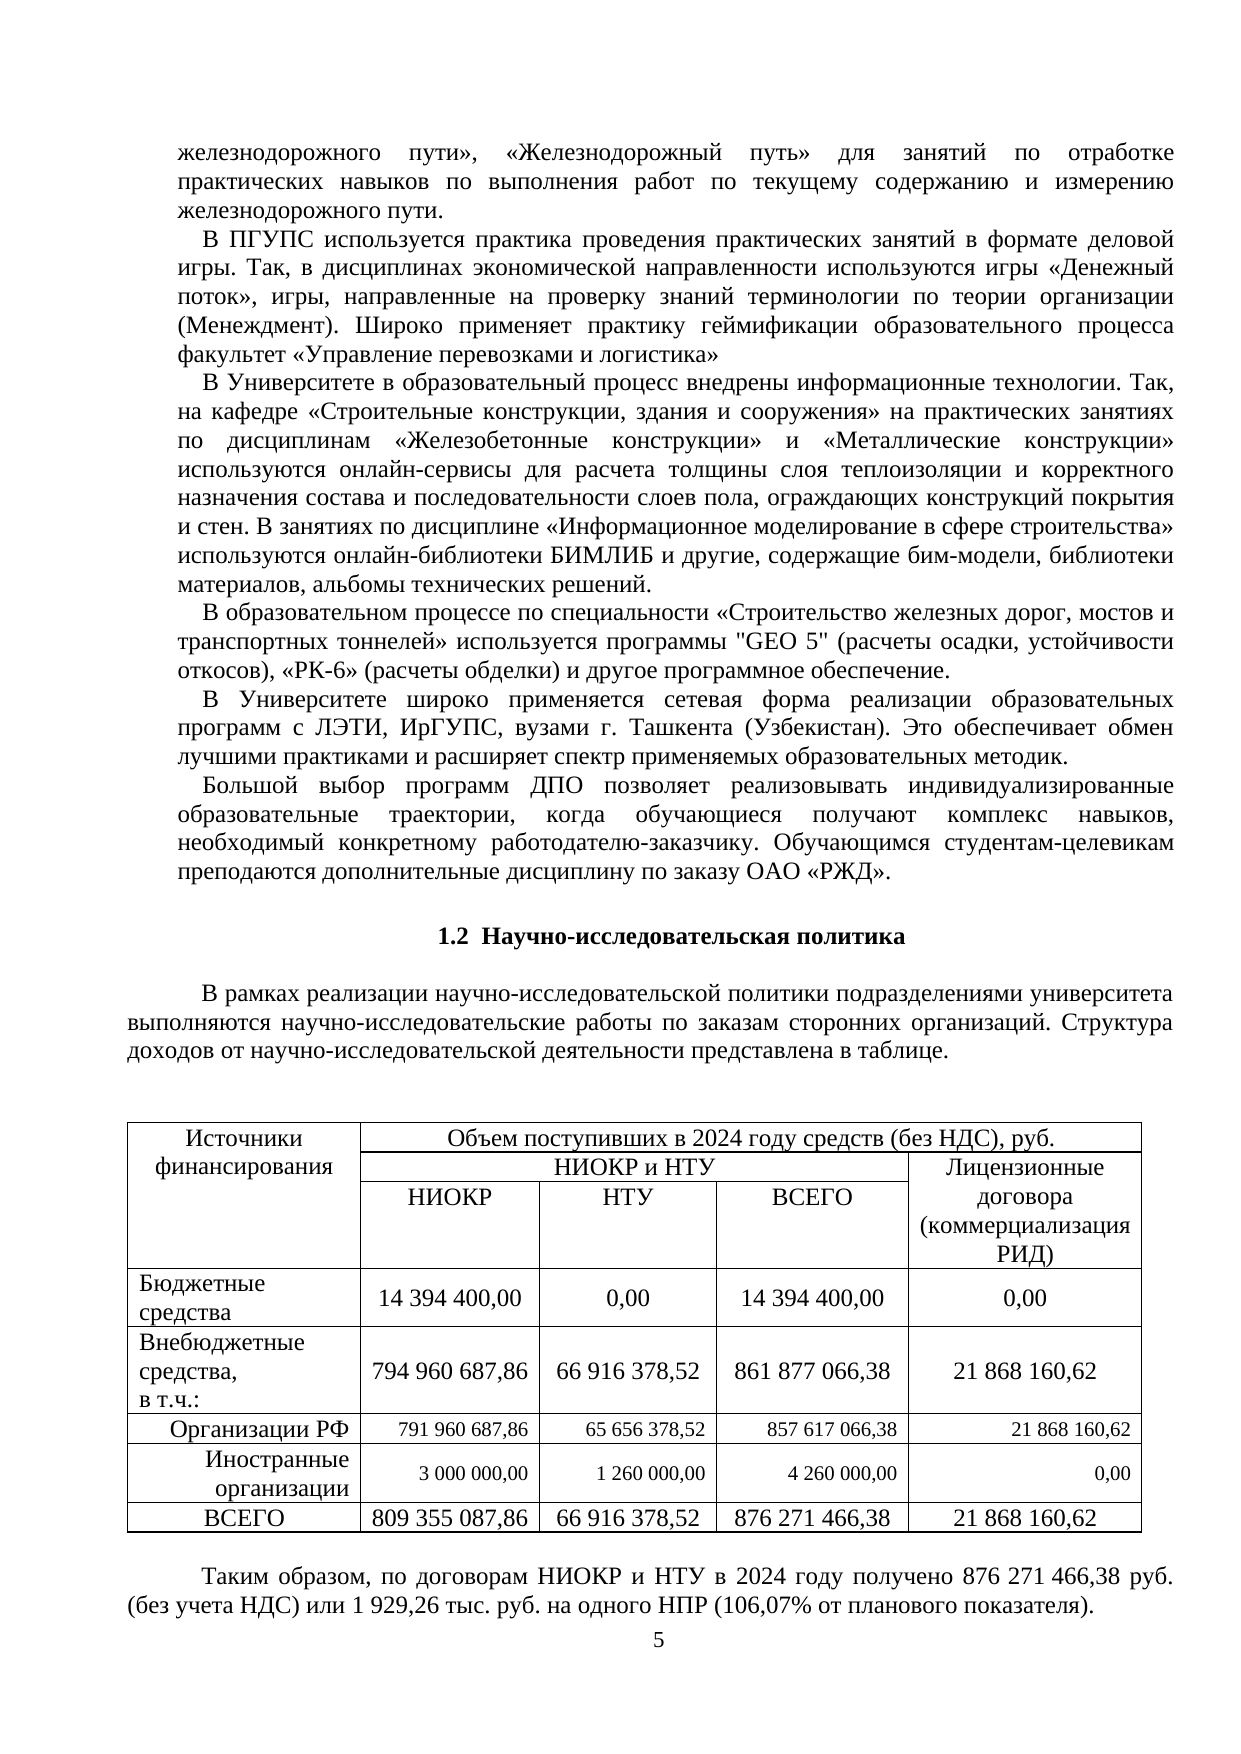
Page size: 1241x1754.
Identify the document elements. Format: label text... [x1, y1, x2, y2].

table_cell 861 877 066,38 [717, 1327, 908, 1413]
table_cell 21 868 160,62 [909, 1327, 1141, 1413]
table_cell НТУ [540, 1182, 716, 1267]
table_cell 0,00 [540, 1269, 716, 1326]
text Таким образом, по договорам НИОКР и НТУ в 2024 году получено 876 271 466,38 руб. (без учета НДС) или 1 929,26 тыс. руб. на одного НПР (106,07% от планового показателя). [127, 1561, 1173, 1619]
table_cell 4 260 000,00 [717, 1444, 908, 1502]
text В рамках реализации научно-исследовательской политики подразделениями университета выполняются научно-исследовательские работы по заказам сторонних организаций. Структура доходов от научно-исследовательской деятельности представлена в таблице. [127, 978, 1173, 1064]
table_cell Бюджетные средства [128, 1269, 360, 1326]
table_cell ВСЕГО [717, 1182, 908, 1267]
table_header Объем поступивших в 2024 году средств (без НДС), руб. [361, 1123, 1141, 1151]
table_cell 0,00 [909, 1444, 1141, 1502]
table_cell Иностранные организации [128, 1444, 360, 1502]
table_cell 21 868 160,62 [909, 1414, 1141, 1443]
table_cell 14 394 400,00 [361, 1269, 539, 1326]
table_cell 14 394 400,00 [717, 1269, 908, 1326]
table_cell 0,00 [909, 1269, 1141, 1326]
table_cell ВСЕГО [128, 1503, 360, 1531]
table_cell НИОКР [361, 1182, 539, 1267]
table_cell Внебюджетные средства, в т.ч.: [128, 1327, 360, 1413]
table_header Источники финансирования [128, 1123, 360, 1267]
table_cell 857 617 066,38 [717, 1414, 908, 1443]
table_cell 3 000 000,00 [361, 1444, 539, 1502]
table_cell 66 916 378,52 [540, 1327, 716, 1413]
table_cell 1 260 000,00 [540, 1444, 716, 1502]
subtitle Научно-исследовательская политика [437, 921, 1173, 949]
table_cell 794 960 687,86 [361, 1327, 539, 1413]
table_cell Лицензионные договора (коммерциализация РИД) [909, 1153, 1141, 1267]
table_cell Организации РФ [128, 1414, 360, 1443]
table_cell 66 916 378,52 [540, 1503, 716, 1531]
table_cell 21 868 160,62 [909, 1503, 1141, 1531]
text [177, 137, 1175, 224]
text Большой выбор программ ДПО позволяет реализовывать индивидуализированные образовательные траектории, когда обучающиеся получают комплекс навыков, необходимый конкретному работодателю-заказчику. Обучающимся студентам-целевикам преподаются дополнительные дисциплину по заказу ОАО «РЖД». [177, 770, 1175, 885]
text В ПГУПС используется практика проведения практических занятий в формате деловой игры. Так, в дисциплинах экономической направленности используются игры «Денежный поток», игры, направленные на проверку знаний терминологии по теории организации (Менеждмент). Широко применяет практику геймификации образовательного процесса факультет «Управление перевозками и логистика» [177, 224, 1175, 367]
table_cell 876 271 466,38 [717, 1503, 908, 1531]
table_cell 791 960 687,86 [361, 1414, 539, 1443]
table_cell НИОКР и НТУ [361, 1153, 908, 1181]
text В Университете в образовательный процесс внедрены информационные технологии. Так, на кафедре «Строительные конструкции, здания и сооружения» на практических занятиях по дисциплинам «Железобетонные конструкции» и «Металлические конструкции» используются онлайн-сервисы для расчета толщины слоя теплоизоляции и корректного назначения состава и последовательности слоев пола, ограждающих конструкций покрытия и стен. В занятиях по дисциплине «Информационное моделирование в сфере строительства» используются онлайн-библиотеки БИМЛИБ и другие, содержащие бим-модели, библиотеки материалов, альбомы технических решений. [177, 367, 1175, 597]
table_cell 809 355 087,86 [361, 1503, 539, 1531]
table_cell 65 656 378,52 [540, 1414, 716, 1443]
text В образовательном процессе по специальности «Строительство железных дорог, мостов и транспортных тоннелей» используется программы "GEO 5" (расчеты осадки, устойчивости откосов), «РК-6» (расчеты обделки) и другое программное обеспечение. [177, 597, 1175, 684]
text В Университете широко применяется сетевая форма реализации образовательных программ с ЛЭТИ, ИрГУПС, вузами г. Ташкента (Узбекистан). Это обеспечивает обмен лучшими практиками и расширяет спектр применяемых образовательных методик. [177, 684, 1175, 770]
